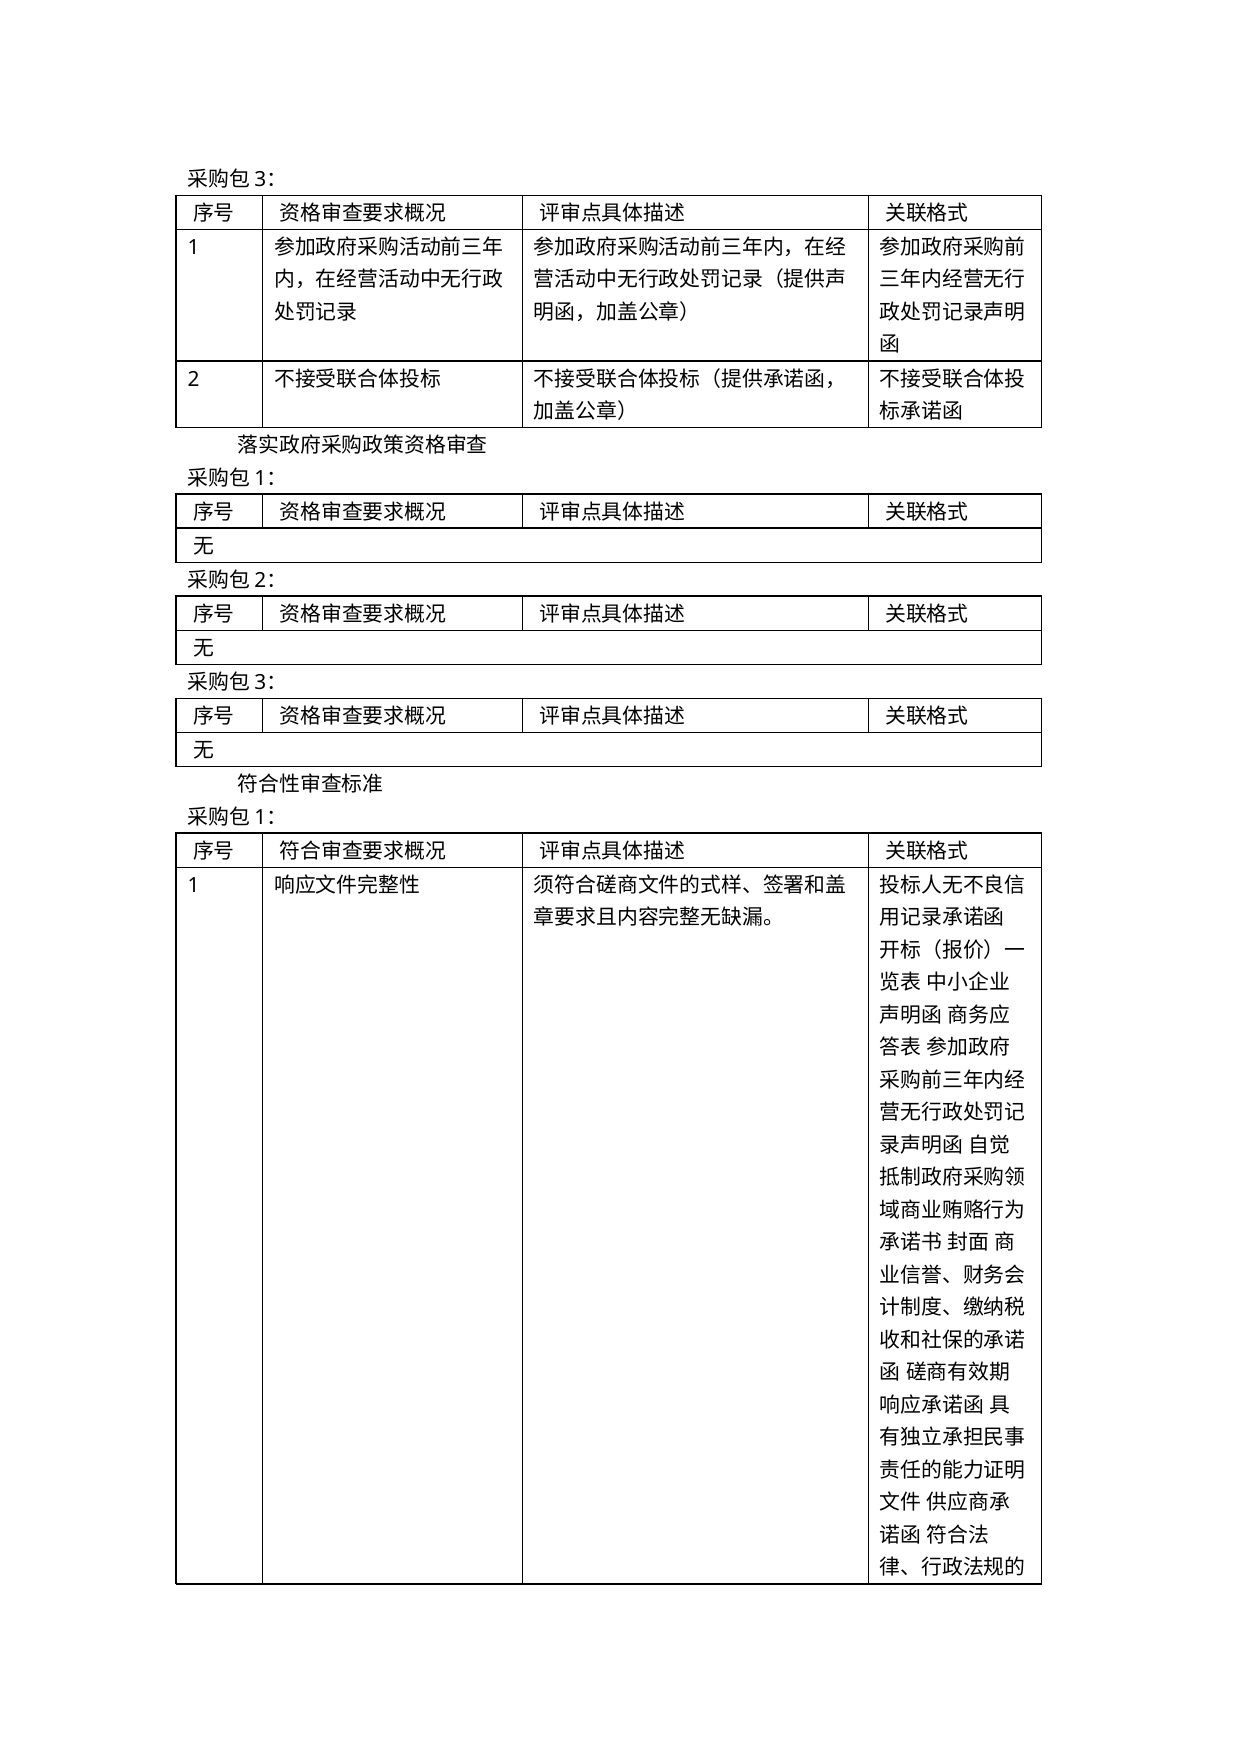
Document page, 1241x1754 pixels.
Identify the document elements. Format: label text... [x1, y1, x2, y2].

table_header 评审点具体描述 [523, 196, 868, 228]
table_header 序号 [177, 597, 262, 629]
table_cell 参加政府采购前三年内经营无行政处罚记录声明函 [869, 230, 1041, 360]
table_cell 无 [177, 733, 1041, 766]
text 采购包2： [187, 563, 1053, 595]
table_cell 1 [177, 230, 262, 360]
table_header 序号 [177, 834, 262, 866]
table_cell 无 [177, 631, 1041, 663]
text 符合性审查标准 [187, 767, 1053, 800]
table_cell 无 [177, 529, 1041, 561]
table_cell 1 [177, 868, 262, 1583]
table_header 资格审查要求概况 [263, 495, 522, 527]
table_cell 不接受联合体投标 [263, 362, 522, 427]
table_header 序号 [177, 699, 262, 732]
table_cell 参加政府采购活动前三年内，在经营活动中无行政处罚记录（提供声明函，加盖公章） [523, 230, 868, 360]
text 采购包3： [187, 665, 1053, 698]
table_cell 不接受联合体投标承诺函 [869, 362, 1041, 427]
table_header 评审点具体描述 [523, 495, 868, 527]
table_cell 参加政府采购活动前三年内，在经营活动中无行政处罚记录 [263, 230, 522, 360]
text 采购包1： [187, 461, 1053, 493]
table_header 符合审查要求概况 [263, 834, 522, 866]
table_cell 不接受联合体投标（提供承诺函，加盖公章） [523, 362, 868, 427]
table_header 序号 [177, 196, 262, 228]
table_cell 2 [177, 362, 262, 427]
table_header 关联格式 [869, 196, 1041, 228]
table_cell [869, 868, 1041, 1583]
table_header 资格审查要求概况 [263, 597, 522, 629]
table_header 序号 [177, 495, 262, 527]
table_header 评审点具体描述 [523, 597, 868, 629]
table_cell 响应文件完整性 [263, 868, 522, 1583]
table_header 关联格式 [869, 834, 1041, 866]
table_header 资格审查要求概况 [263, 196, 522, 228]
text 落实政府采购政策资格审查 [187, 428, 1053, 461]
table_header 资格审查要求概况 [263, 699, 522, 732]
text 采购包3： [187, 162, 1053, 194]
table_header 评审点具体描述 [523, 699, 868, 732]
text 采购包1： [187, 800, 1053, 832]
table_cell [523, 868, 868, 1583]
table_header 评审点具体描述 [523, 834, 868, 866]
table_header 关联格式 [869, 699, 1041, 732]
table_header 关联格式 [869, 597, 1041, 629]
table_header 关联格式 [869, 495, 1041, 527]
